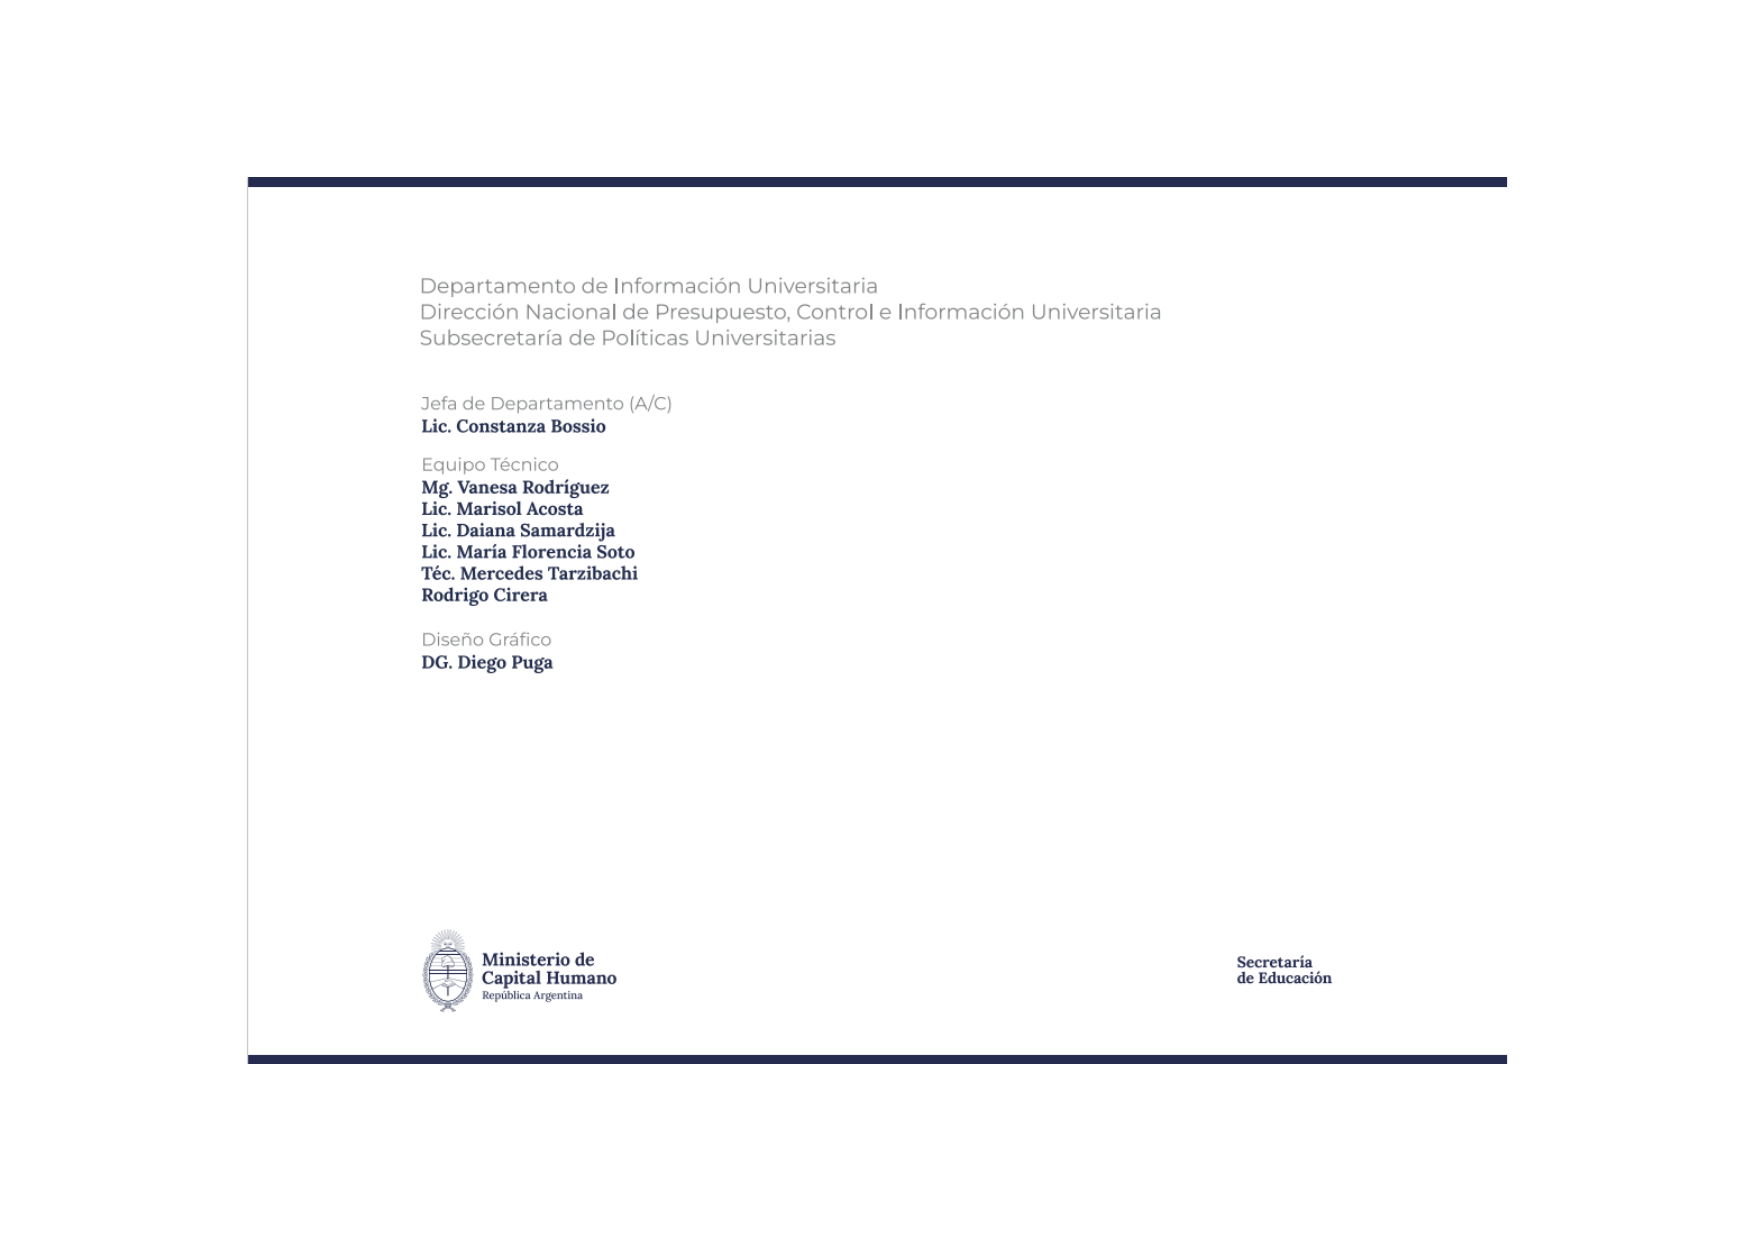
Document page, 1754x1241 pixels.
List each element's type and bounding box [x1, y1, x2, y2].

picture [246, 177, 1508, 1064]
